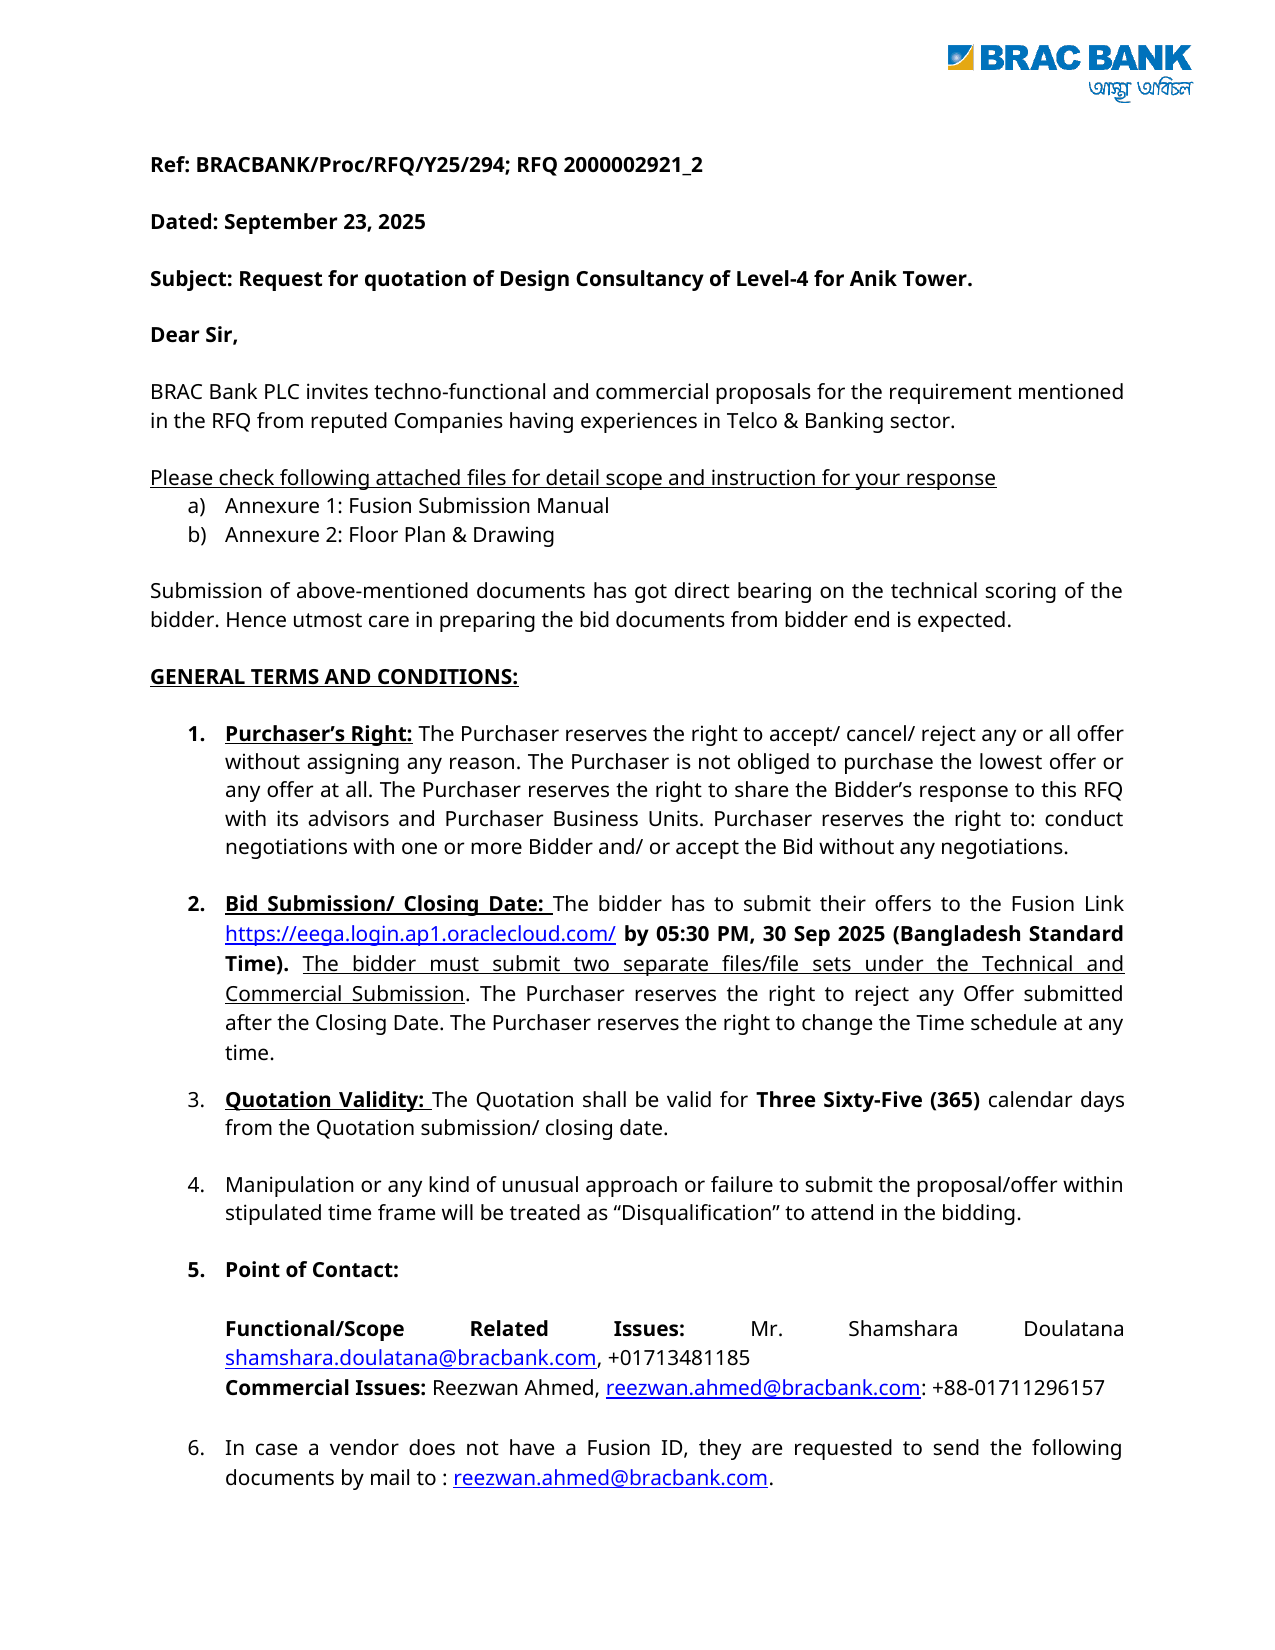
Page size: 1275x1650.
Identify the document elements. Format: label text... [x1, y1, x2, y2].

text Please check following attached files for detail scope and instruction for your response [150, 463, 1125, 491]
list Quotation Validity: The Quotation shall be valid for Three Sixty-Five (365) calendar days from the Quotation submission/ closing date. [187, 1085, 1125, 1142]
list Manipulation or any kind of unusual approach or failure to submit the proposal/offer within stipulated time frame will be treated as “Disqualification” to attend in the bidding. [187, 1170, 1125, 1227]
text BRAC Bank PLC invites techno-functional and commercial proposals for the requirement mentioned in the RFQ from reputed Companies having experiences in Telco & Banking sector. [150, 377, 1125, 434]
list Annexure 2: Floor Plan & Drawing [187, 520, 1125, 548]
text Dear Sir, [150, 321, 1125, 349]
text Dated: September 23, 2025 [150, 207, 1125, 235]
list Annexure 1: Fusion Submission Manual [187, 491, 1125, 520]
list Functional/Scope Related Issues: Mr. Shamshara Doulatana shamshara.doulatana@bracbank.com, +01713481185 [225, 1314, 1125, 1372]
list Commercial Issues: Reezwan Ahmed, reezwan.ahmed@bracbank.com: +88-01711296157 [225, 1373, 1125, 1402]
list Bid Submission/ Closing Date: The bidder has to submit their offers to the Fusion Link https://eega.login.ap1.oraclecloud.com/ by 05:30 PM, 30 Sep 2025 (Bangladesh Standard Time). The bidder must submit two separate files/file sets under the Technical and Commercial Submission. The Purchaser reserves the right to reject any Offer submitted after the Closing Date. The Purchaser reserves the right to change the Time schedule at any time. [187, 889, 1125, 1067]
text Submission of above-mentioned documents has got direct bearing on the technical scoring of the bidder. Hence utmost care in preparing the bid documents from bidder end is expected. [150, 548, 1125, 633]
list In case a vendor does not have a Fusion ID, they are requested to send the following documents by mail to : reezwan.ahmed@bracbank.com. [187, 1433, 1125, 1491]
list Point of Contact: [187, 1255, 1125, 1284]
text GENERAL TERMS AND CONDITIONS: [150, 662, 1125, 690]
text Subject: Request for quotation of Design Consultancy of Level-4 for Anik Tower. [150, 264, 1125, 292]
list Purchaser’s Right: The Purchaser reserves the right to accept/ cancel/ reject any or all offer without assigning any reason. The Purchaser is not obliged to purchase the lowest offer or any offer at all. The Purchaser reserves the right to share the Bidder’s response to this RFQ with its advisors and Purchaser Business Units. Purchaser reserves the right to: conduct negotiations with one or more Bidder and/ or accept the Bid without any negotiations. [187, 719, 1125, 861]
picture [947, 44, 1194, 103]
text Ref: BRACBANK/Proc/RFQ/Y25/294; RFQ 2000002921_2 [150, 150, 1125, 178]
